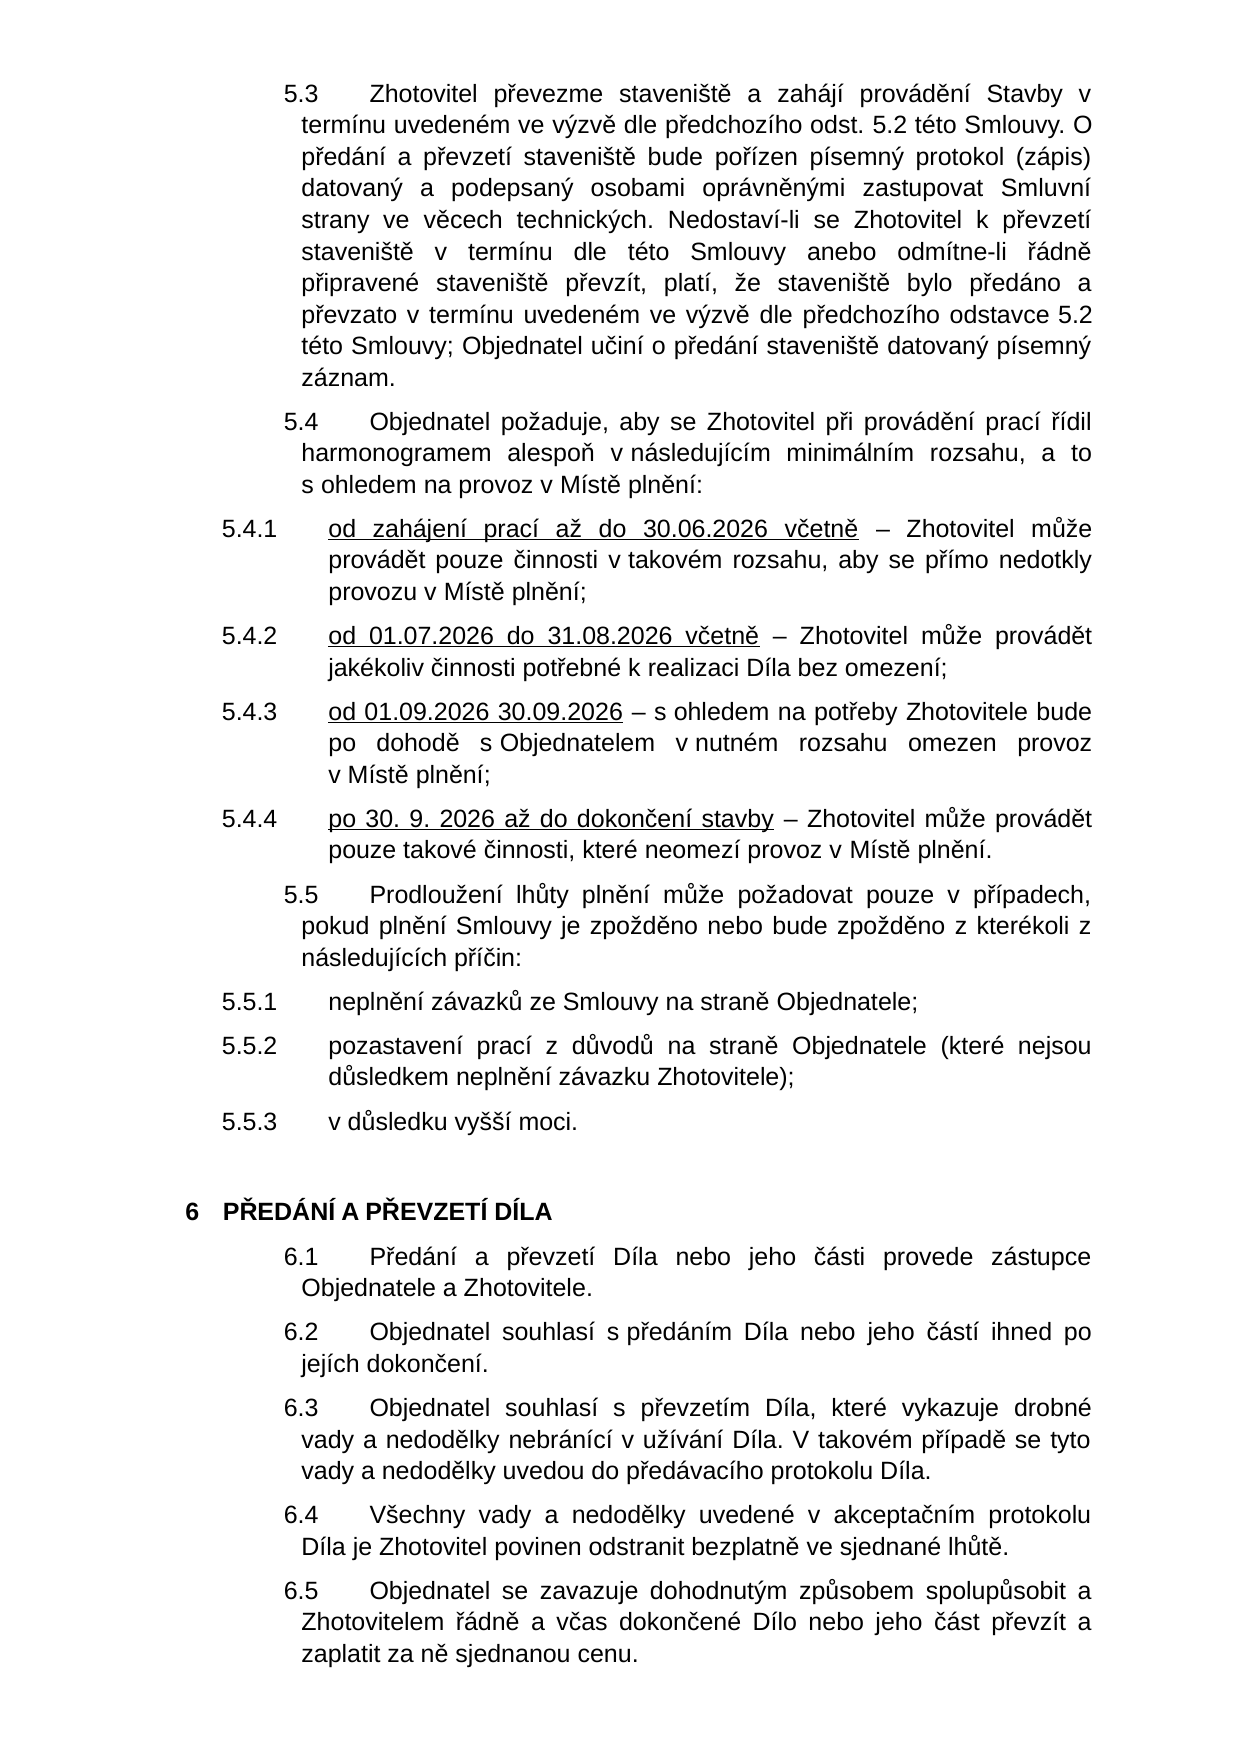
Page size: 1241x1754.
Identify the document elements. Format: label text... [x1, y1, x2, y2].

text Prodloužení lhůty plnění může požadovat pouze v případech, pokud plnění Smlouvy je zpožděno nebo bude zpožděno z kterékoli z následujících příčin: [283, 879, 1092, 971]
text Všechny vady a nedodělky uvedené v akceptačním protokolu Díla je Zhotovitel povinen odstranit bezplatně ve sjednané lhůtě. [283, 1500, 1092, 1561]
list v důsledku vyšší moci. [222, 1106, 1092, 1135]
text Objednatel souhlasí s převzetím Díla, které vykazuje drobné vady a nedodělky nebránící v užívání Díla. V takovém případě se tyto vady a nedodělky uvedou do předávacího protokolu Díla. [283, 1393, 1092, 1485]
list po 30. 9. 2026 až do dokončení stavby – Zhotovitel může provádět pouze takové činnosti, které neomezí provoz v Místě plnění. [222, 804, 1092, 864]
list od 01.09.2026 30.09.2026 – s ohledem na potřeby Zhotovitele bude po dohodě s Objednatelem v nutném rozsahu omezen provoz v Místě plnění; [222, 697, 1092, 789]
text Objednatel se zavazuje dohodnutým způsobem spolupůsobit a Zhotovitelem řádně a včas dokončené Dílo nebo jeho část převzít a zaplatit za ně sjednanou cenu. [283, 1576, 1092, 1668]
list od zahájení prací až do 30.06.2026 včetně – Zhotovitel může provádět pouze činnosti v takovém rozsahu, aby se přímo nedotkly provozu v Místě plnění; [222, 514, 1092, 606]
list pozastavení prací z důvodů na straně Objednatele (které nejsou důsledkem neplnění závazku Zhotovitele); [222, 1031, 1092, 1091]
text Předání a převzetí Díla nebo jeho části provede zástupce Objednatele a Zhotovitele. [283, 1242, 1092, 1302]
text Předání a převzetí díla [185, 1197, 1092, 1226]
text Objednatel souhlasí s předáním Díla nebo jeho částí ihned po jejích dokončení. [283, 1317, 1092, 1378]
text Objednatel požaduje, aby se Zhotovitel při provádění prací řídil harmonogramem alespoň v následujícím minimálním rozsahu, a to s ohledem na provoz v Místě plnění: [283, 407, 1092, 499]
list neplnění závazků ze Smlouvy na straně Objednatele; [222, 987, 1092, 1016]
list od 01.07.2026 do 31.08.2026 včetně – Zhotovitel může provádět jakékoliv činnosti potřebné k realizaci Díla bez omezení; [222, 621, 1092, 681]
text Zhotovitel převezme staveniště a zahájí provádění Stavby v termínu uvedeném ve výzvě dle předchozího odst. 5.2 této Smlouvy. O předání a převzetí staveniště bude pořízen písemný protokol (zápis) datovaný a podepsaný osobami oprávněnými zastupovat Smluvní strany ve věcech technických. Nedostaví-li se Zhotovitel k převzetí staveniště v termínu dle této Smlouvy anebo odmítne-li řádně připravené staveniště převzít, platí, že staveniště bylo předáno a převzato v termínu uvedeném ve výzvě dle předchozího odstavce 5.2 této Smlouvy; Objednatel učiní o předání staveniště datovaný písemný záznam. [283, 79, 1092, 391]
